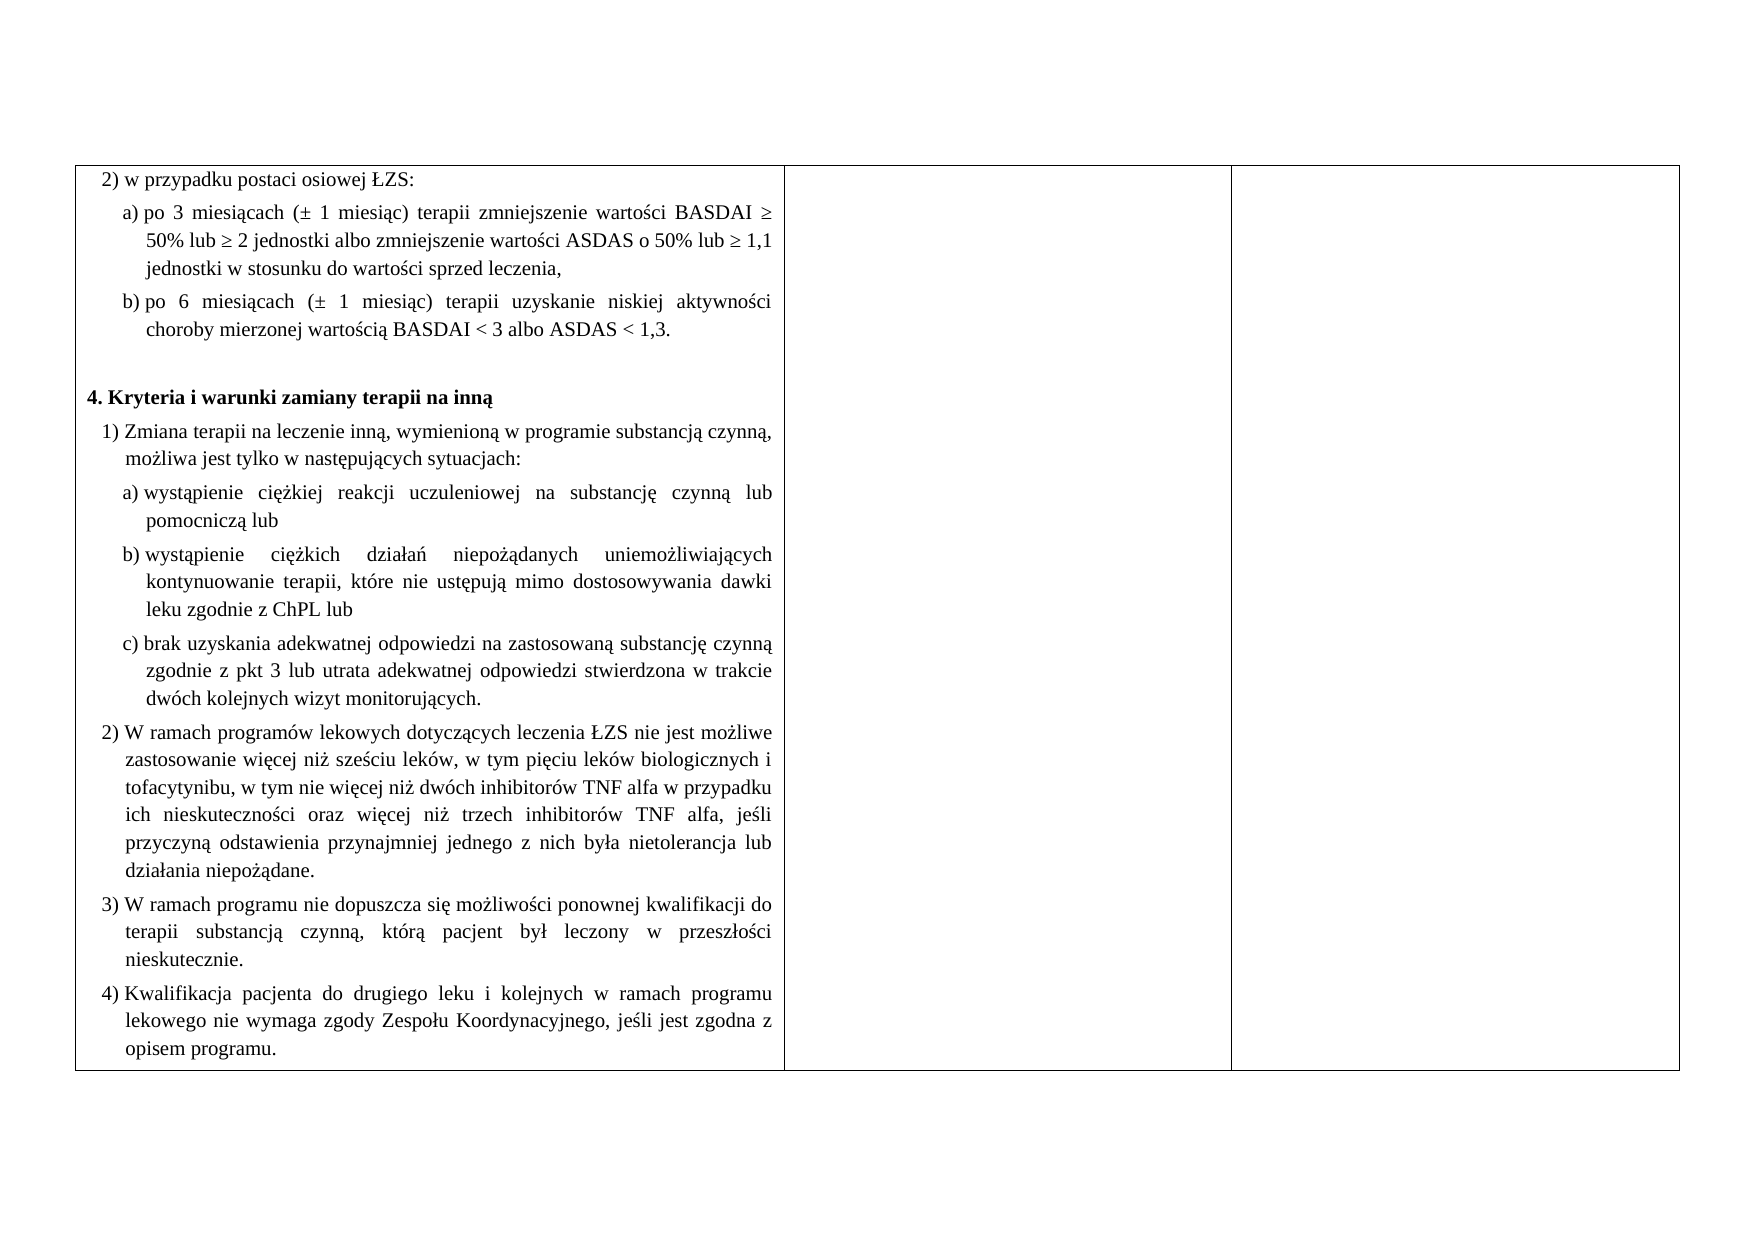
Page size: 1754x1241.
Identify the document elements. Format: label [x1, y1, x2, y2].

table_cell [1232, 166, 1679, 1070]
table_cell [785, 166, 1231, 1070]
table_cell [76, 166, 784, 1070]
